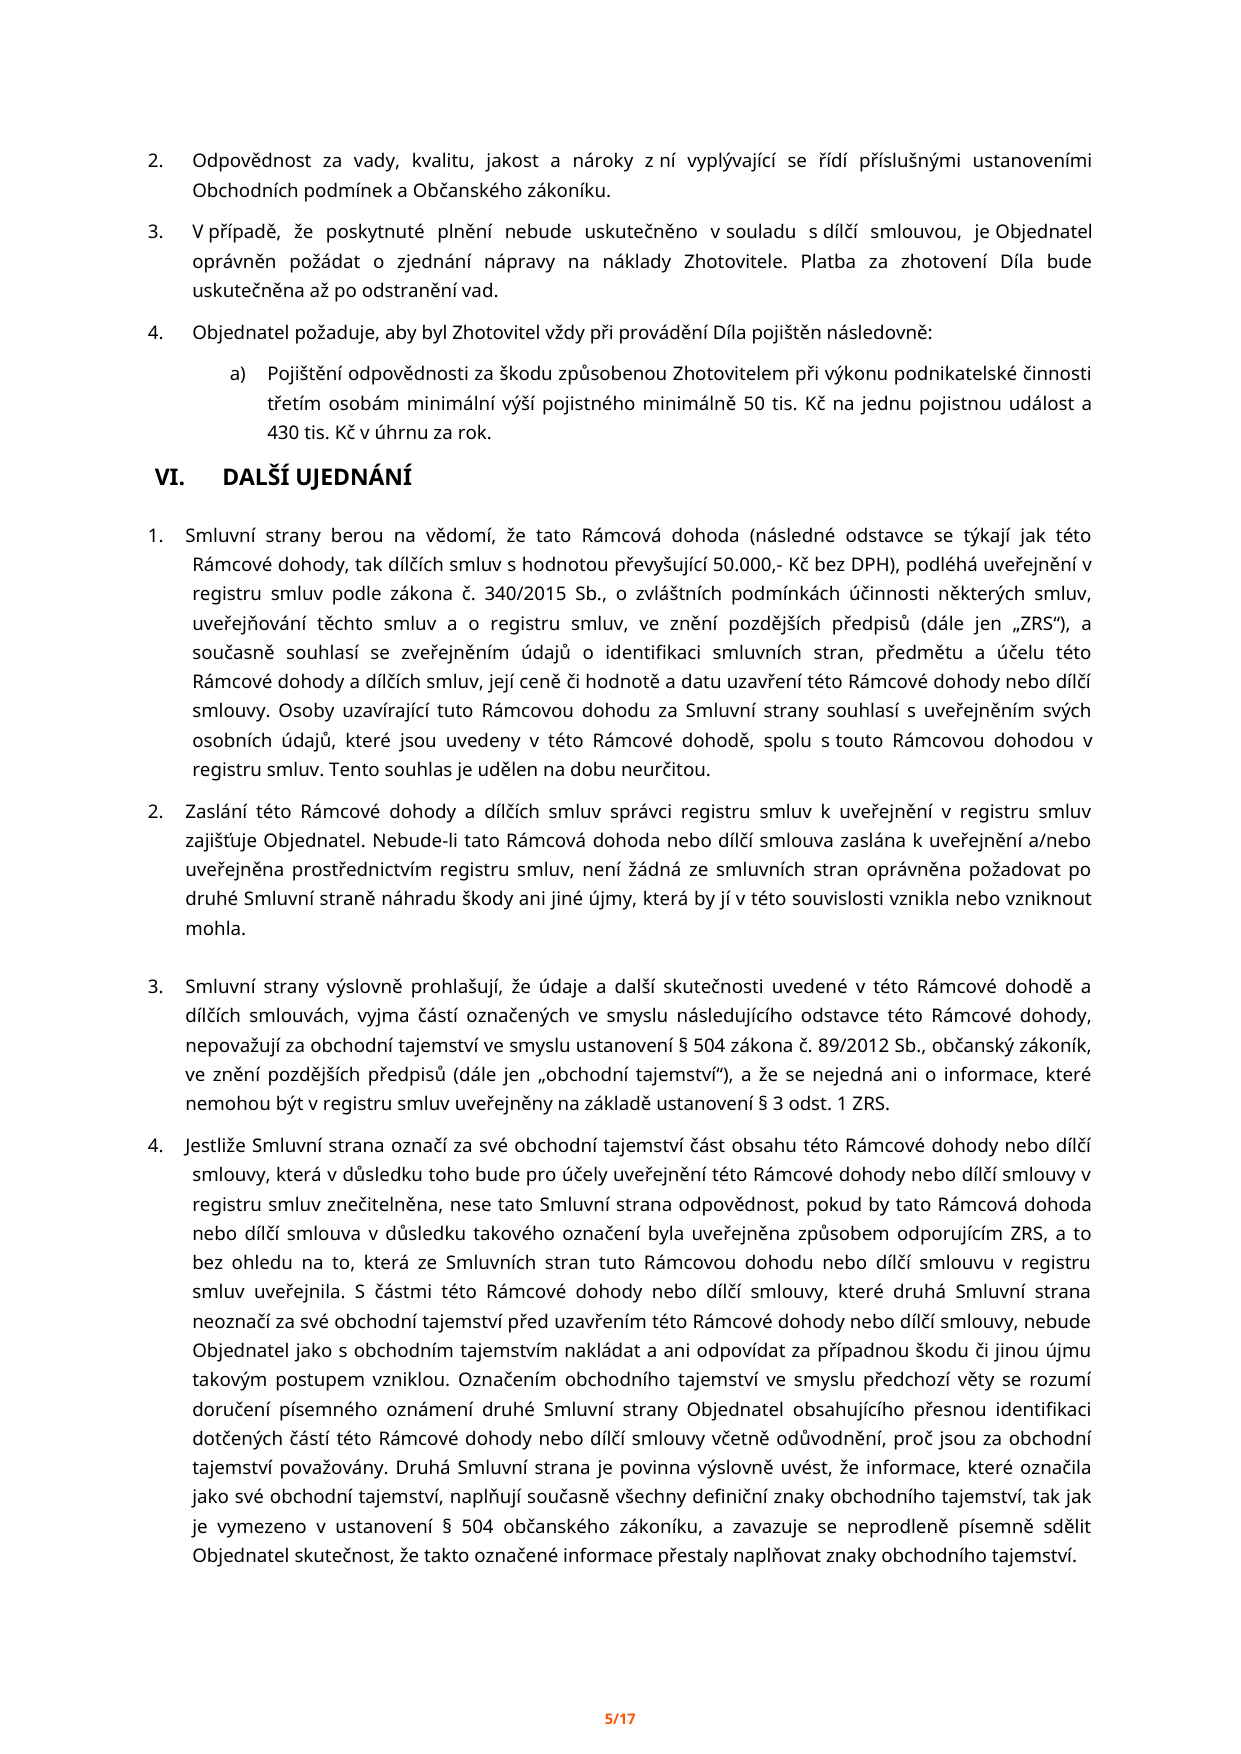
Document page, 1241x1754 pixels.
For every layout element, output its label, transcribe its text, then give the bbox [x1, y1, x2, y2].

list Objednatel požaduje, aby byl Zhotovitel vždy při provádění Díla pojištěn následovně: [148, 319, 1093, 344]
list Jestliže Smluvní strana označí za své obchodní tajemství část obsahu této Rámcové dohody nebo dílčí smlouvy, která v důsledku toho bude pro účely uveřejnění této Rámcové dohody nebo dílčí smlouvy v registru smluv znečitelněna, nese tato Smluvní strana odpovědnost, pokud by tato Rámcová dohoda nebo dílčí smlouva v důsledku takového označení byla uveřejněna způsobem odporujícím ZRS, a to bez ohledu na to, která ze Smluvních stran tuto Rámcovou dohodu nebo dílčí smlouvu v registru smluv uveřejnila. S částmi této Rámcové dohody nebo dílčí smlouvy, které druhá Smluvní strana neoznačí za své obchodní tajemství před uzavřením této Rámcové dohody nebo dílčí smlouvy, nebude Objednatel jako s obchodním tajemstvím nakládat a ani odpovídat za případnou škodu či jinou újmu takovým postupem vzniklou. Označením obchodního tajemství ve smyslu předchozí věty se rozumí doručení písemného oznámení druhé Smluvní strany Objednatel obsahujícího přesnou identifikaci dotčených částí této Rámcové dohody nebo dílčí smlouvy včetně odůvodnění, proč jsou za obchodní tajemství považovány. Druhá Smluvní strana je povinna výslovně uvést, že informace, které označila jako své obchodní tajemství, naplňují současně všechny definiční znaky obchodního tajemství, tak jak je vymezeno v ustanovení § 504 občanského zákoníku, a zavazuje se neprodleně písemně sdělit Objednatel skutečnost, že takto označené informace přestaly naplňovat znaky obchodního tajemství. [148, 1132, 1093, 1568]
list DALŠÍ UJEDNÁNÍ [185, 461, 1093, 492]
list V případě, že poskytnuté plnění nebude uskutečněno v souladu s dílčí smlouvou, je Objednatel oprávněn požádat o zjednání nápravy na náklady Zhotovitele. Platba za zhotovení Díla bude uskutečněna až po odstranění vad. [148, 219, 1093, 303]
list Zaslání této Rámcové dohody a dílčích smluv správci registru smluv k uveřejnění v registru smluv zajišťuje Objednatel. Nebude-li tato Rámcová dohoda nebo dílčí smlouva zaslána k uveřejnění a/nebo uveřejněna prostřednictvím registru smluv, není žádná ze smluvních stran oprávněna požadovat po druhé Smluvní straně náhradu škody ani jiné újmy, která by jí v této souvislosti vznikla nebo vzniknout mohla. [148, 798, 1093, 941]
list Smluvní strany výslovně prohlašují, že údaje a další skutečnosti uvedené v této Rámcové dohodě a dílčích smlouvách, vyjma částí označených ve smyslu následujícího odstavce této Rámcové dohody, nepovažují za obchodní tajemství ve smyslu ustanovení § 504 zákona č. 89/2012 Sb., občanský zákoník, ve znění pozdějších předpisů (dále jen „obchodní tajemství“), a že se nejedná ani o informace, které nemohou být v registru smluv uveřejněny na základě ustanovení § 3 odst. 1 ZRS. [148, 973, 1093, 1116]
list Odpovědnost za vady, kvalitu, jakost a nároky z ní vyplývající se řídí příslušnými ustanoveními Obchodních podmínek a Občanského zákoníku. [148, 148, 1093, 202]
list Smluvní strany berou na vědomí, že tato Rámcová dohoda (následné odstavce se týkají jak této Rámcové dohody, tak dílčích smluv s hodnotou převyšující 50.000,- Kč bez DPH), podléhá uveřejnění v registru smluv podle zákona č. 340/2015 Sb., o zvláštních podmínkách účinnosti některých smluv, uveřejňování těchto smluv a o registru smluv, ve znění pozdějších předpisů (dále jen „ZRS“), a současně souhlasí se zveřejněním údajů o identifikaci smluvních stran, předmětu a účelu této Rámcové dohody a dílčích smluv, její ceně či hodnotě a datu uzavření této Rámcové dohody nebo dílčí smlouvy. Osoby uzavírající tuto Rámcovou dohodu za Smluvní strany souhlasí s uveřejněním svých osobních údajů, které jsou uvedeny v této Rámcové dohodě, spolu s touto Rámcovou dohodou v registru smluv. Tento souhlas je udělen na dobu neurčitou. [148, 522, 1093, 782]
list Pojištění odpovědnosti za škodu způsobenou Zhotovitelem při výkonu podnikatelské činnosti třetím osobám minimální výší pojistného minimálně 50 tis. Kč na jednu pojistnou událost a 430 tis. Kč v úhrnu za rok. [229, 361, 1093, 445]
